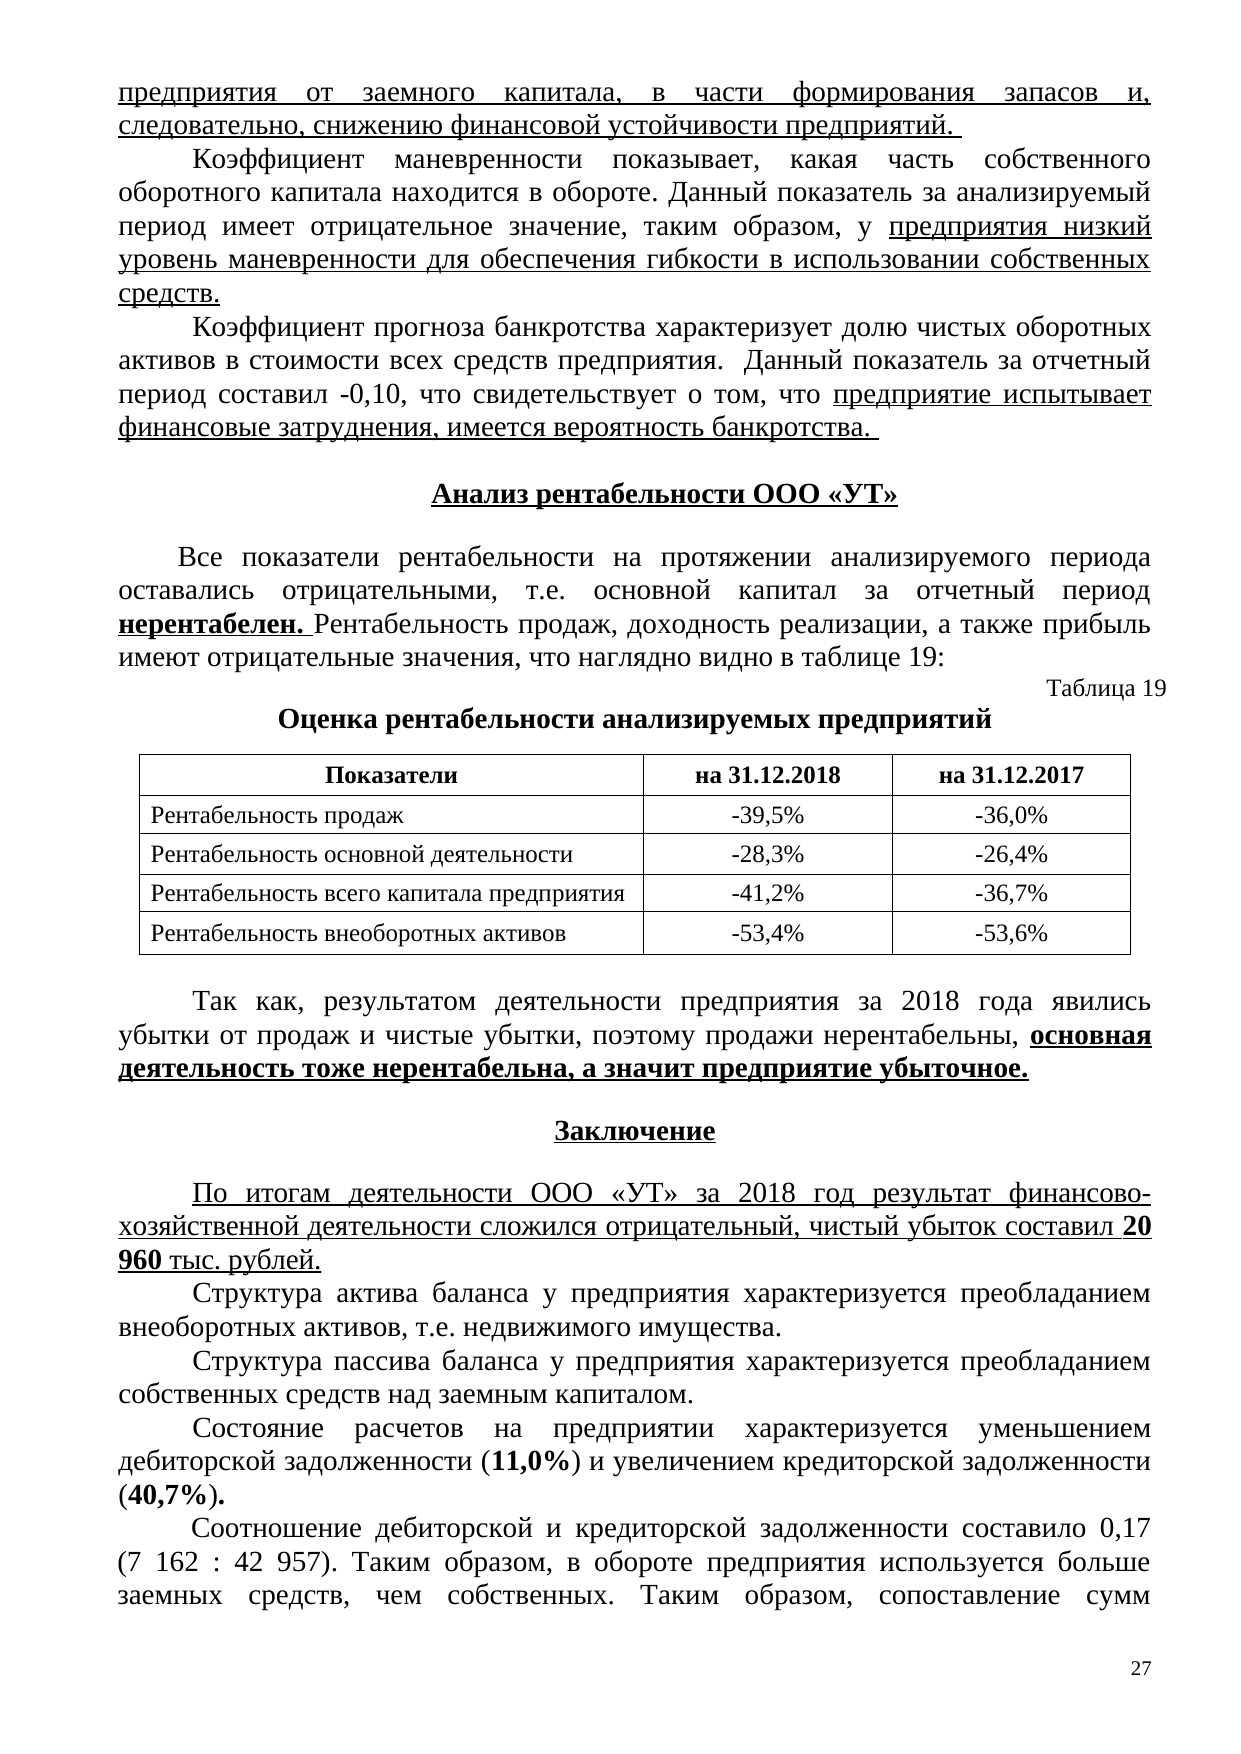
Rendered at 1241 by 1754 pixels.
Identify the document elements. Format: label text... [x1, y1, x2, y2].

text Анализ рентабельности ООО «УТ» [118, 476, 1152, 510]
text Заключение [118, 1113, 1152, 1146]
text Коэффициент маневренности показывает, какая часть собственного оборотного капитала находится в обороте. Данный показатель за анализируемый период имеет отрицательное значение, таким образом, у предприятия низкий уровень маневренности для обеспечения гибкости в использовании собственных средств. [118, 141, 1152, 309]
table_cell Рентабельность всего капитала предприятия [140, 875, 643, 911]
text Все показатели рентабельности на протяжении анализируемого периода оставались отрицательными, т.е. основной капитал за отчетный период нерентабелен. Рентабельность продаж, доходность реализации, а также прибыль имеют отрицательные значения, что наглядно видно в таблице 19: [118, 539, 1152, 673]
table_cell -41,2% [644, 875, 892, 911]
table_header на 31.12.2018 [644, 755, 892, 795]
table_cell Рентабельность основной деятельности [140, 834, 643, 874]
text Оценка рентабельности анализируемых предприятий [118, 702, 1152, 735]
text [118, 74, 1152, 141]
text Структура актива баланса у предприятия характеризуется преобладанием внеоборотных активов, т.е. недвижимого имущества. [118, 1276, 1152, 1343]
text По итогам деятельности ООО «УТ» за 2018 год результат финансово-хозяйственной деятельности сложился отрицательный, чистый убыток составил 20 960 тыс. рублей. [118, 1239, 1152, 1276]
table_cell -28,3% [644, 834, 892, 874]
table_cell -39,5% [644, 796, 892, 833]
text По итогам деятельности ООО «УТ» за 2018 год результат финансово-хозяйственной деятельности сложился отрицательный, чистый убыток составил 20 960 тыс. рублей. [118, 1175, 1152, 1238]
table_cell -36,0% [893, 796, 1130, 833]
text Коэффициент прогноза банкротства характеризует долю чистых оборотных активов в стоимости всех средств предприятия. Данный показатель за отчетный период составил -0,10, что свидетельствует о том, что предприятие испытывает финансовые затруднения, имеется вероятность банкротства. [118, 309, 1152, 443]
table_cell -53,6% [893, 912, 1130, 953]
table_cell -26,4% [893, 834, 1130, 874]
text Таблица 19 [856, 673, 1167, 702]
text Структура пассива баланса у предприятия характеризуется преобладанием собственных средств над заемным капиталом. [118, 1343, 1152, 1410]
table_header на 31.12.2017 [893, 755, 1130, 795]
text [117, 1510, 1152, 1611]
table_header Показатели [140, 755, 643, 795]
table_cell -36,7% [893, 875, 1130, 911]
table_cell -53,4% [644, 912, 892, 953]
text Состояние расчетов на предприятии характеризуется уменьшением дебиторской задолженности (11,0%) и увеличением кредиторской задолженности (40,7%). [118, 1410, 1152, 1510]
text Так как, результатом деятельности предприятия за 2018 года явились убытки от продаж и чистые убытки, поэтому продажи нерентабельны, основная деятельность тоже нерентабельна, а значит предприятие убыточное. [118, 983, 1152, 1084]
table_cell Рентабельность внеоборотных активов [140, 912, 643, 953]
table_cell Рентабельность продаж [140, 796, 643, 833]
